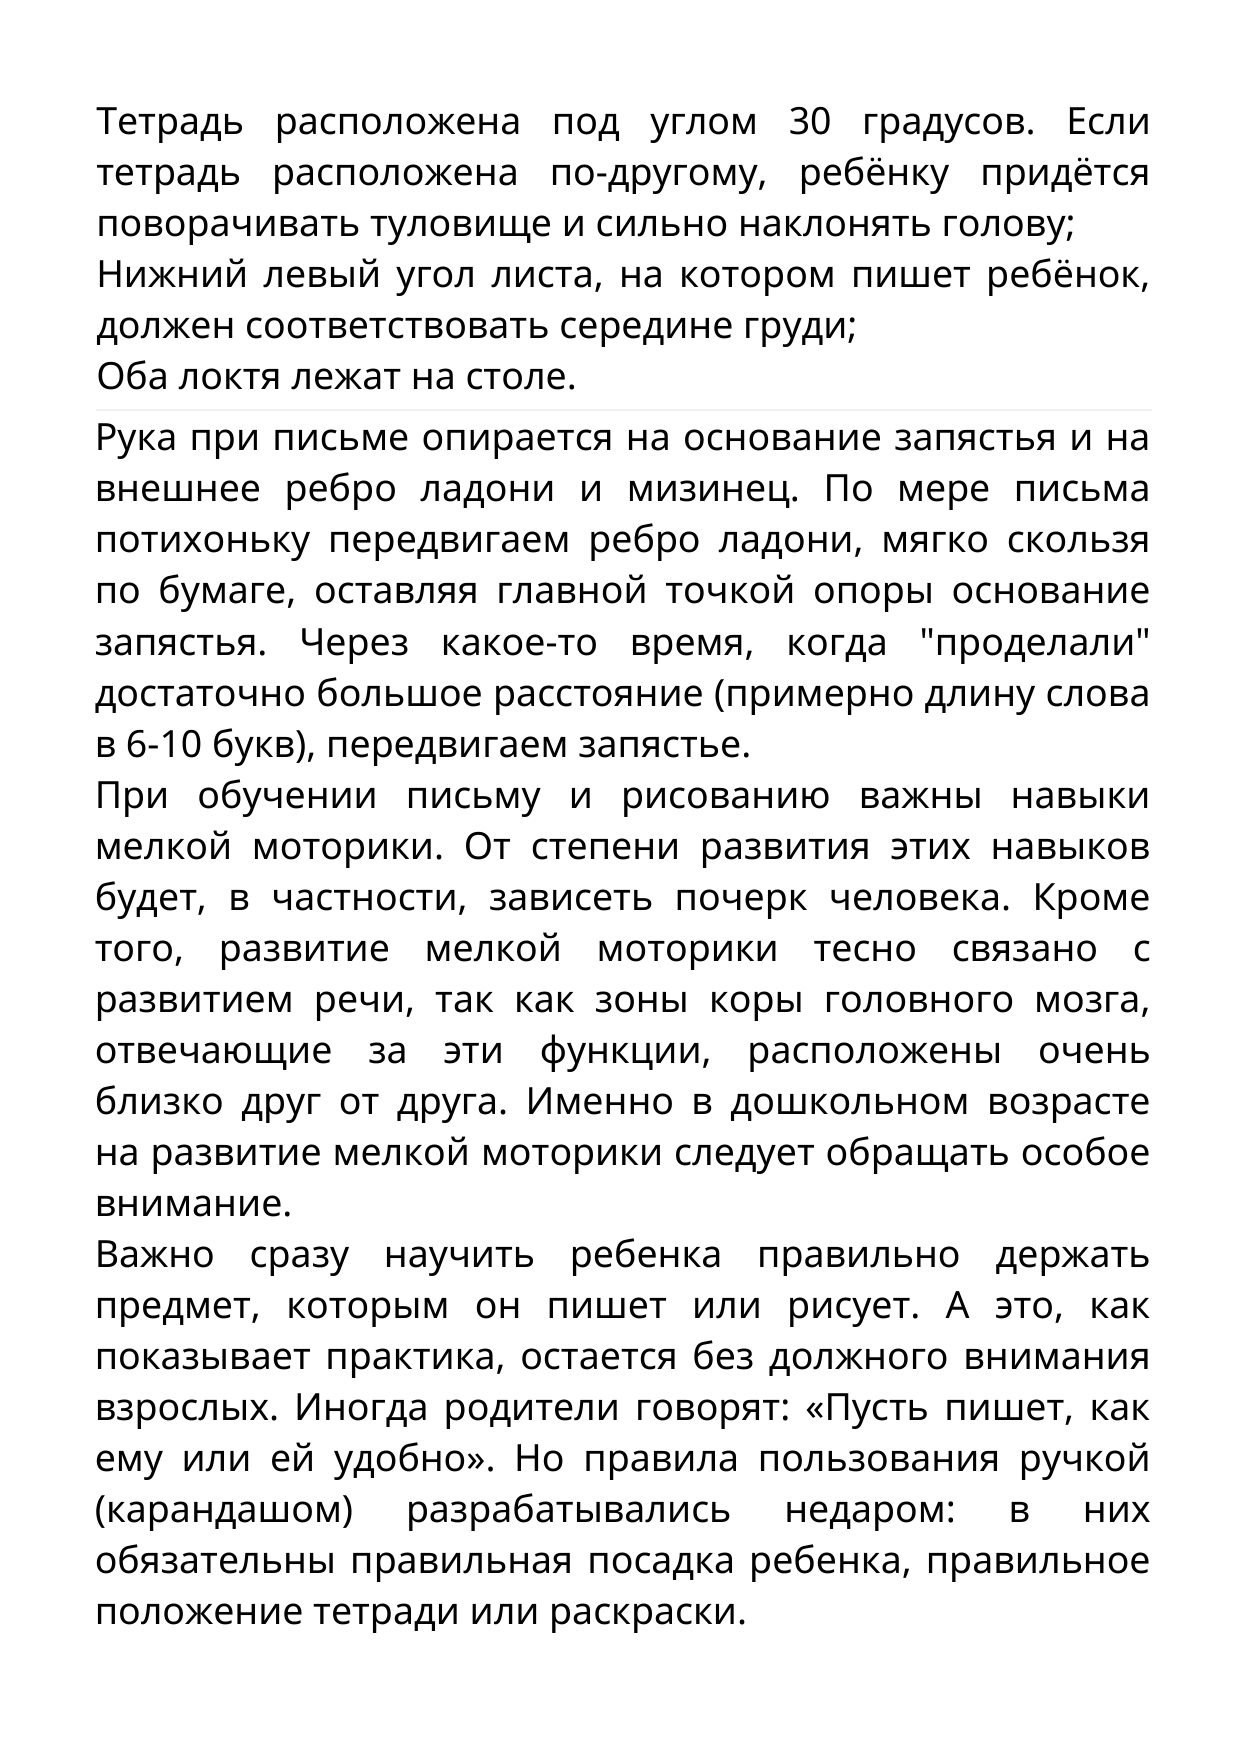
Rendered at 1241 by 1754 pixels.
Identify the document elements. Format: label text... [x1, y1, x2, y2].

text Нижний левый угол листа, на котором пишет ребёнок, должен соответствовать середине груди; [96, 248, 1152, 350]
text Оба локтя лежат на столе. [96, 350, 1152, 409]
text При обучении письму и рисованию важны навыки мелкой моторики. От степени развития этих навыков будет, в частности, зависеть почерк человека. Кроме того, развитие мелкой моторики тесно связано с развитием речи, так как зоны коры головного мозга, отвечающие за эти функции, расположены очень близко друг от друга. Именно в дошкольном возрасте на развитие мелкой моторики следует обращать особое внимание. [94, 768, 1152, 1227]
text Рука при письме опирается на основание запястья и на внешнее ребро ладони и мизинец. По мере письма потихоньку передвигаем ребро ладони, мягко скользя по бумаге, оставляя главной точкой опоры основание запястья. Через какое-то время, когда "проделали" достаточно большое расстояние (примерно длину слова в 6-10 букв), передвигаем запястье. [94, 411, 1152, 768]
text Тетрадь расположена под углом 30 градусов. Если тетрадь расположена по-другому, ребёнку придётся поворачивать туловище и сильно наклонять голову; [96, 94, 1152, 248]
text Важно сразу научить ребенка правильно держать предмет, которым он пишет или рисует. А это, как показывает практика, остается без должного внимания взрослых. Иногда родители говорят: «Пусть пишет, как ему или ей удобно». Но правила пользования ручкой (карандашом) разрабатывались недаром: в них обязательны правильная посадка ребенка, правильное положение тетради или раскраски. [94, 1227, 1152, 1636]
